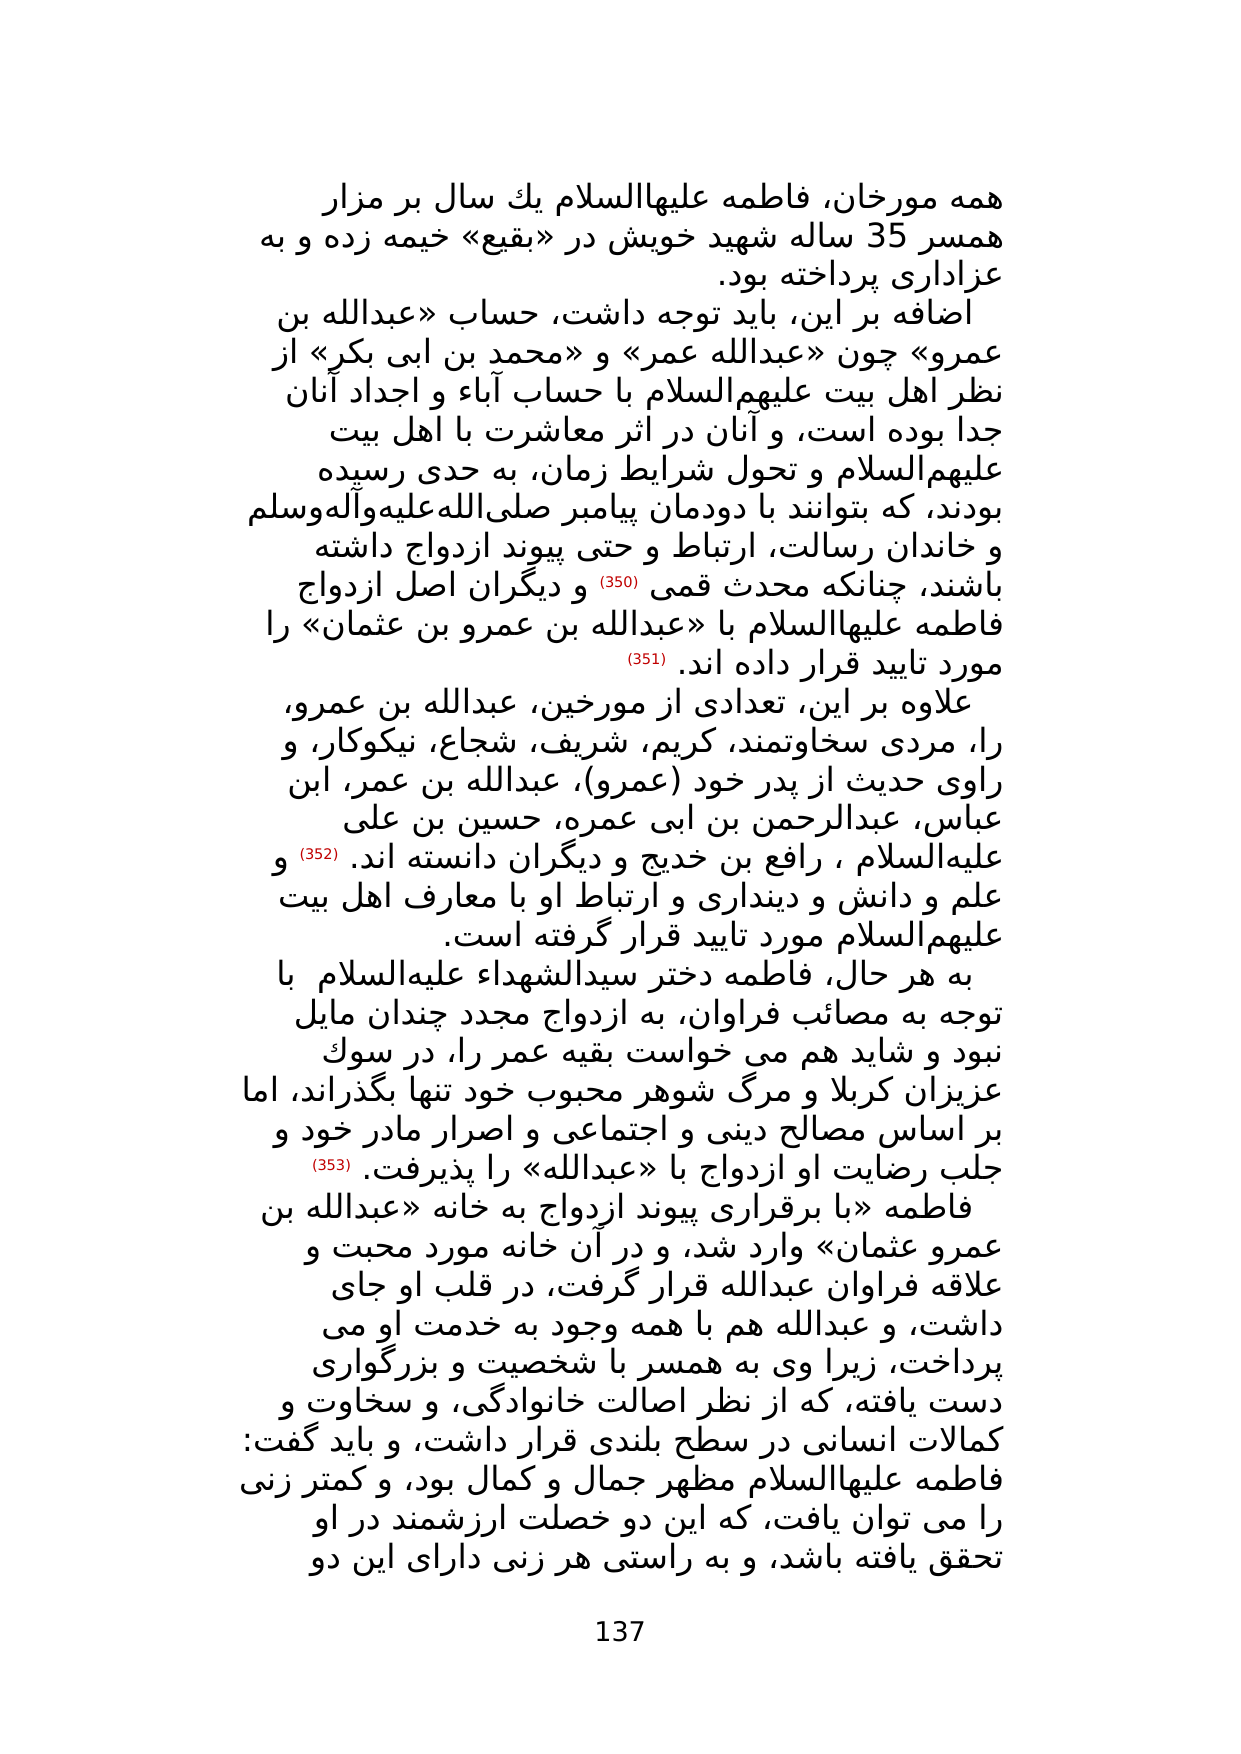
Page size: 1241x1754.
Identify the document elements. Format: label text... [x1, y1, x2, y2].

text اضافه بر اين، بايد توجه داشت، حساب «عبدالله بن عمرو» چون «عبدالله عمر» و «محمد بن ابى بكر» از نظر اهل بيت عليهم‌السلام با حساب آباء و اجداد آنان جدا بوده است، و آنان در اثر معاشرت با اهل بيت عليهم‌السلام و تحول شرايط زمان، به حدى رسيده بودند، كه بتوانند با دودمان پيامبر صلى‌الله‌عليه‌وآله‌وسلم و خاندان رسالت، ارتباط و حتى پيوند ازدواج داشته باشند، چنانكه محدث قمى (350) و ديگران اصل ازدواج فاطمه عليها‌السلام با «عبدالله بن عمرو بن عثمان» را مورد تاييد قرار داده اند. (351) [236, 294, 1004, 682]
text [236, 1187, 1004, 1576]
text علاوه بر اين، تعدادى از مورخين، عبدالله بن عمرو، را، مردى سخاوتمند، كريم، شريف، شجاع، نيكوكار، و راوى حديث از پدر خود (عمرو)، عبدالله بن عمر، ابن عباس، عبدالرحمن بن ابى عمره، حسين بن على عليه‌السلام ، رافع بن خديج و ديگران دانسته اند. (352) و علم و دانش و ديندارى و ارتباط او با معارف اهل بيت عليهم‌السلام مورد تاييد قرار گرفته است. [236, 682, 1004, 954]
text به هر حال، فاطمه دختر سيدالشهداء عليه‌السلام با توجه به مصائب فراوان، به ازدواج مجدد چندان مايل نبود و شايد هم مى خواست بقيه عمر را، در سوك عزيزان كربلا و مرگ شوهر محبوب خود تنها بگذراند، اما بر اساس مصالح دينى و اجتماعى و اصرار مادر خود و جلب رضايت او ازدواج با «عبدالله» را پذيرفت. (353) [236, 954, 1004, 1187]
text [236, 177, 1004, 294]
